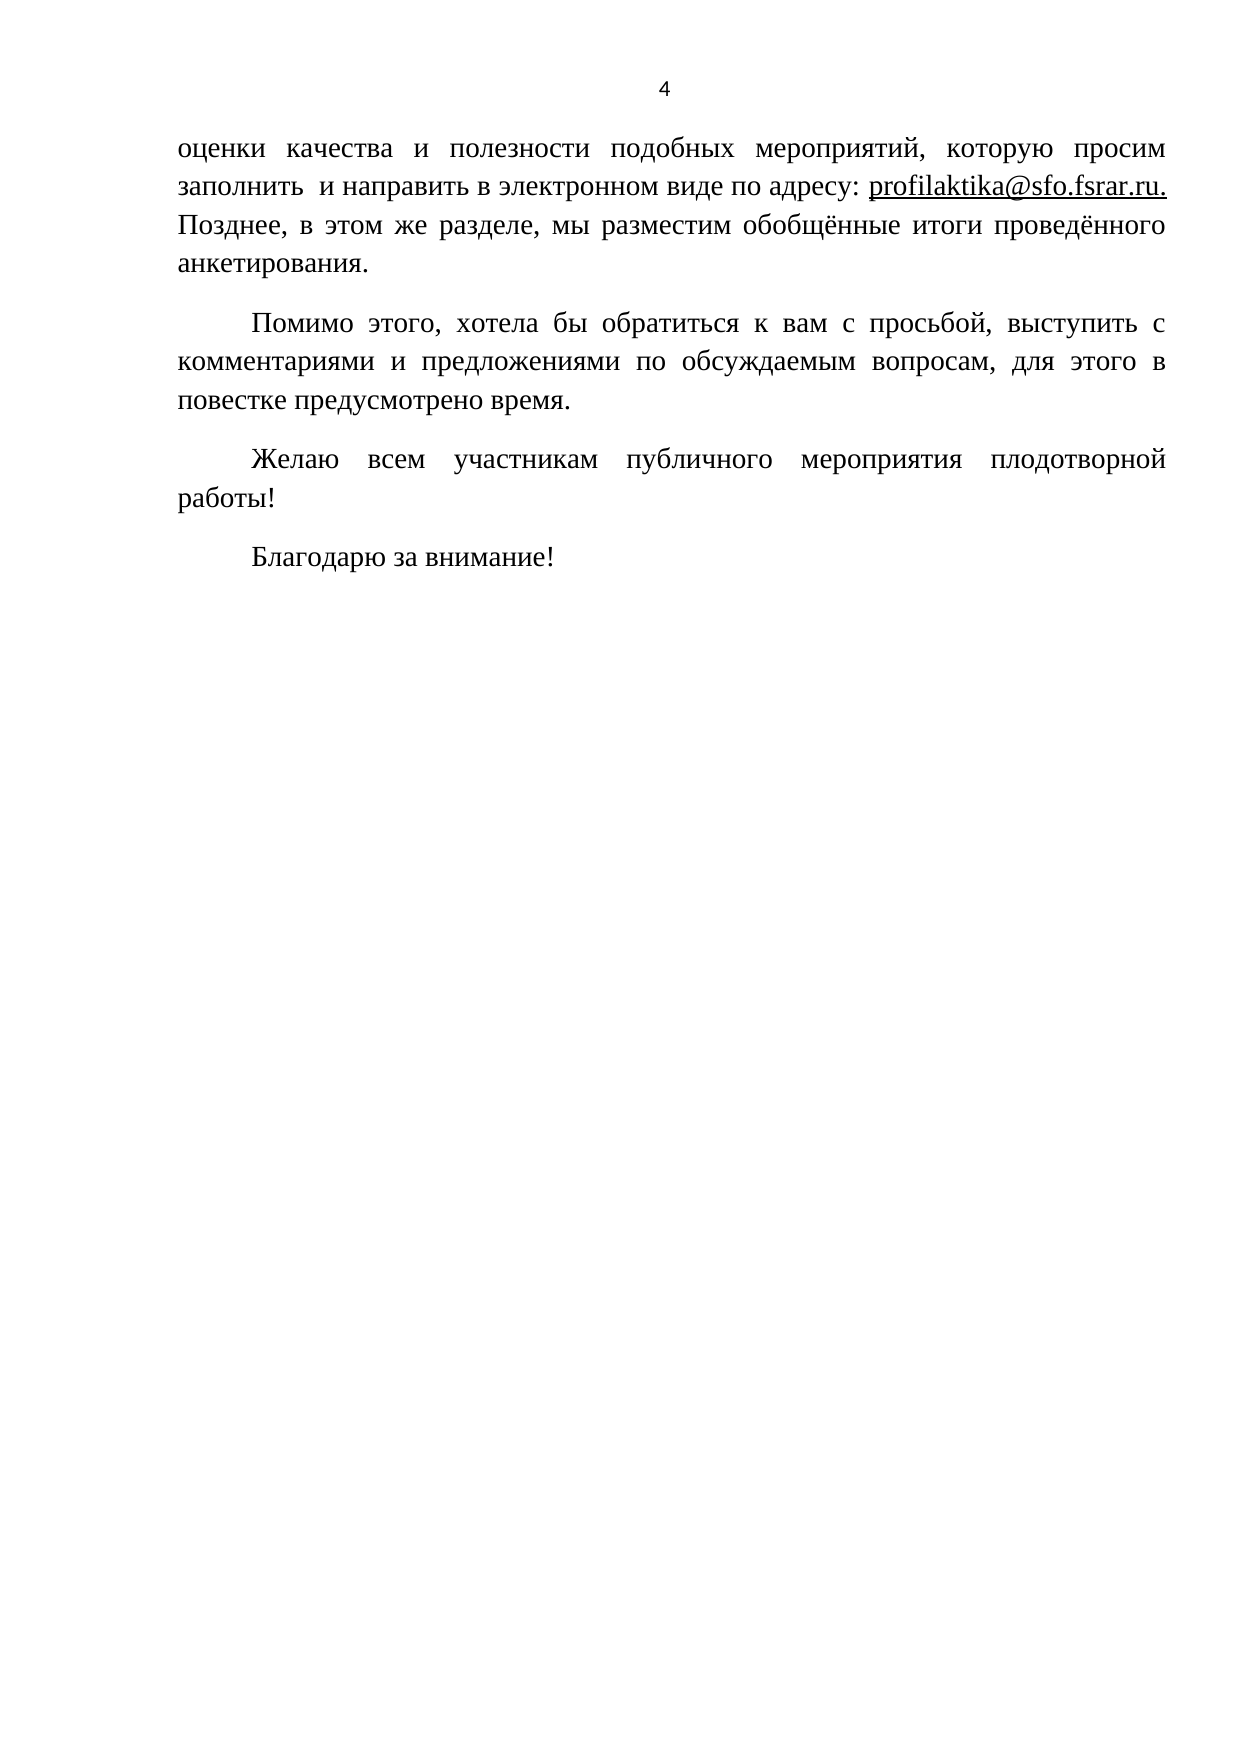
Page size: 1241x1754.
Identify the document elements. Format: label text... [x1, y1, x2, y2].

text Желаю всем участникам публичного мероприятия плодотворной работы! [177, 441, 1167, 513]
text Благодарю за внимание! [177, 539, 1167, 573]
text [177, 130, 1167, 279]
text Помимо этого, хотела бы обратиться к вам с просьбой, выступить с комментариями и предложениями по обсуждаемым вопросам, для этого в повестке предусмотрено время. [177, 305, 1167, 415]
